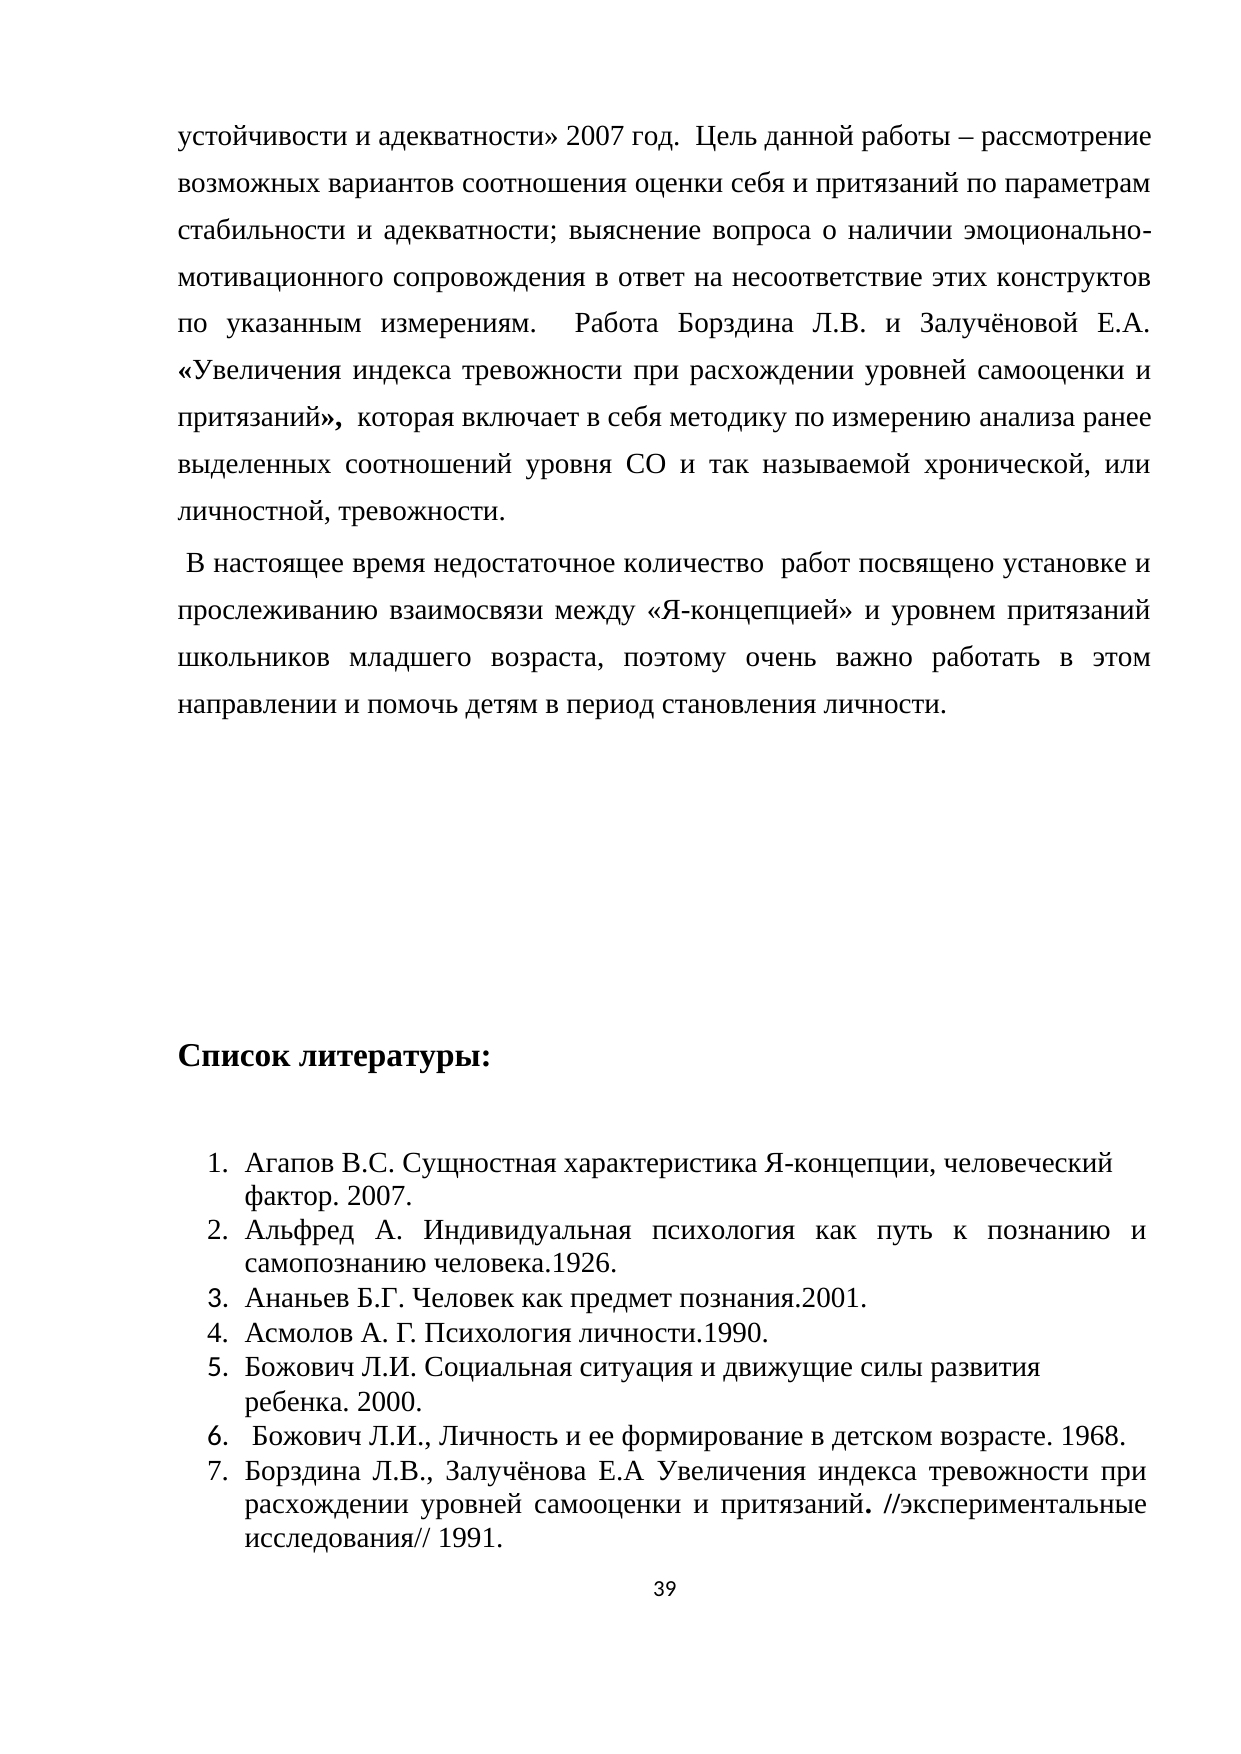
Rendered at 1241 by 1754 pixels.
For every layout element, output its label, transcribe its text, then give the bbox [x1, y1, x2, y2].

list Борздина Л.В., Залучёнова Е.А Увеличения индекса тревожности при расхождении уровней самооценки и притязаний. //экспериментальные исследования// 1991. [207, 1458, 1147, 1559]
list Альфред А. Индивидуальная психология как путь к познанию и самопознанию человека.1926. [207, 1212, 1147, 1279]
list Агапов В.С. Сущностная характеристика Я-концепции, человеческий фактор. 2007. [207, 1145, 1152, 1212]
list Асмолов А. Г. Психология личности.1990. [207, 1315, 1152, 1348]
list Божович Л.И. Социальная ситуация и движущие силы развития ребенка. 2000. [207, 1353, 1152, 1423]
list Ананьев Б.Г. Человек как предмет познания.2001. [207, 1279, 1152, 1315]
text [177, 118, 1152, 527]
text В настоящее время недостаточное количество работ посвящено установке и прослеживанию взаимосвязи между «Я-концепцией» и уровнем притязаний школьников младшего возраста, поэтому очень важно работать в этом направлении и помочь детям в период становления личности. [177, 545, 1152, 719]
text Список литературы: [177, 1035, 1152, 1073]
list Божович Л.И., Личность и ее формирование в детском возрасте. 1968. [207, 1423, 1152, 1458]
